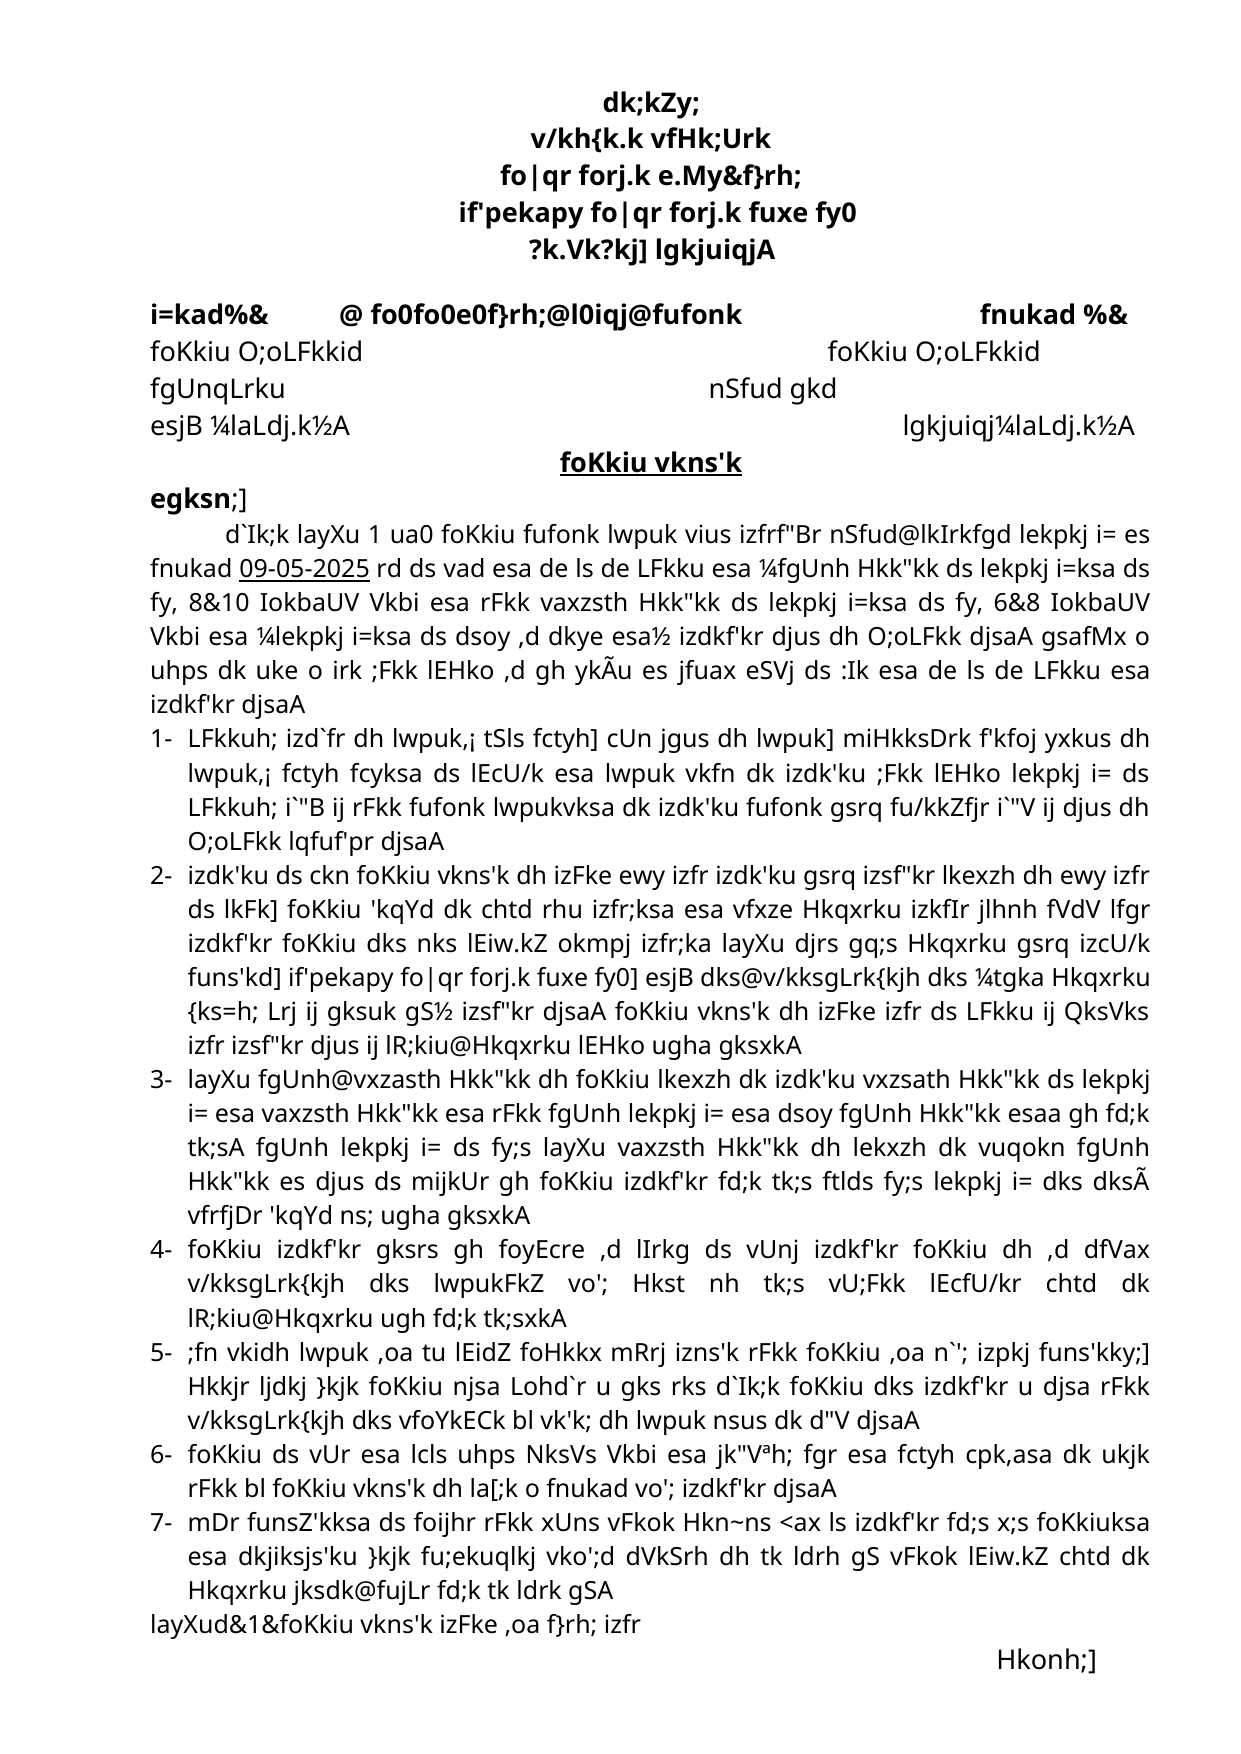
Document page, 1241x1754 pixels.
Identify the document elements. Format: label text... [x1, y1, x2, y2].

list ;fn vkidh lwpuk ,oa tu lEidZ foHkkx mRrj izns'k rFkk foKkiu ,oa n`'; izpkj funs'kky;] Hkkjr ljdkj }kjk foKkiu njsa Lohd`r u gks rks d`Ik;k foKkiu dks izdkf'kr u djsa rFkk v/kksgLrk{kjh dks vfoYkECk bl vk'k; dh lwpuk nsus dk d"V djsaA [150, 1334, 1152, 1436]
list mDr funsZ'kksa ds foijhr rFkk xUns vFkok Hkn~ns <ax ls izdkf'kr fd;s x;s foKkiuksa esa dkjiksjs'ku }kjk fu;ekuqlkj vko';d dVkSrh dh tk ldrh gS vFkok lEiw.kZ chtd dk Hkqxrku jksdk@fujLr fd;k tk ldrk gSA [150, 1504, 1152, 1607]
text esjB ¼laLdj.k½A lgkjuiqj¼laLdj.k½A [150, 406, 1152, 443]
list foKkiu izdkf'kr gksrs gh foyEcre ,d lIrkg ds vUnj izdkf'kr foKkiu dh ,d dfVax v/kksgLrk{kjh dks lwpukFkZ vo'; Hkst nh tk;s vU;Fkk lEcfU/kr chtd dk lR;kiu@Hkqxrku ugh fd;k tk;sxkA [150, 1232, 1152, 1334]
list foKkiu ds vUr esa lcls uhps NksVs Vkbi esa jk"Vªh; fgr esa fctyh cpk,asa dk ukjk rFkk bl foKkiu vkns'k dh la[;k o fnukad vo'; izdkf'kr djsaA [150, 1436, 1152, 1504]
text foKkiu O;oLFkkid foKkiu O;oLFkkid [150, 332, 1152, 369]
list layXu fgUnh@vxzasth Hkk"kk dh foKkiu lkexzh dk izdk'ku vxzsath Hkk"kk ds lekpkj i= esa vaxzsth Hkk"kk esa rFkk fgUnh lekpkj i= esa dsoy fgUnh Hkk"kk esaa gh fd;k tk;sA fgUnh lekpkj i= ds fy;s layXu vaxzsth Hkk"kk dh lekxzh dk vuqokn fgUnh Hkk"kk es djus ds mijkUr gh foKkiu izdkf'kr fd;k tk;s ftlds fy;s lekpkj i= dks dksÃ vfrfjDr 'kqYd ns; ugha gksxkA [150, 1062, 1152, 1232]
text Hkonh;] [225, 1641, 1152, 1678]
text dk;kZy; [150, 83, 1152, 120]
text fo|qr forj.k e.My&f}rh; [150, 157, 1152, 194]
text if'pekapy fo|qr forj.k fuxe fy0 [150, 194, 1152, 231]
text egksn;] [150, 480, 1152, 517]
list LFkkuh; izd`fr dh lwpuk,¡ tSls fctyh] cUn jgus dh lwpuk] miHkksDrk f'kfoj yxkus dh lwpuk,¡ fctyh fcyksa ds lEcU/k esa lwpuk vkfn dk izdk'ku ;Fkk lEHko lekpkj i= ds LFkkuh; i`"B ij rFkk fufonk lwpukvksa dk izdk'ku fufonk gsrq fu/kkZfjr i`"V ij djus dh O;oLFkk lqfuf'pr djsaA [150, 721, 1152, 857]
text d`Ik;k layXu 1 ua0 foKkiu fufonk lwpuk vius izfrf"Br nSfud@lkIrkfgd lekpkj i= es fnukad 09-05-2025 rd ds vad esa de ls de LFkku esa ¼fgUnh Hkk"kk ds lekpkj i=ksa ds fy, 8&10 IokbaUV Vkbi esa rFkk vaxzsth Hkk"kk ds lekpkj i=ksa ds fy, 6&8 IokbaUV Vkbi esa ¼lekpkj i=ksa ds dsoy ,d dkye esa½ izdkf'kr djus dh O;oLFkk djsaA gsafMx o uhps dk uke o irk ;Fkk lEHko ,d gh ykÃu es jfuax eSVj ds :Ik esa de ls de LFkku esa izdkf'kr djsaA [150, 517, 1152, 721]
text layXud&1&foKkiu vkns'k izFke ,oa f}rh; izfr [150, 1607, 1152, 1641]
text foKkiu vkns'k [150, 443, 1152, 480]
text ?k.Vk?kj] lgkjuiqjA [150, 231, 1152, 267]
list izdk'ku ds ckn foKkiu vkns'k dh izFke ewy izfr izdk'ku gsrq izsf"kr lkexzh dh ewy izfr ds lkFk] foKkiu 'kqYd dk chtd rhu izfr;ksa esa vfxze Hkqxrku izkfIr jlhnh fVdV lfgr izdkf'kr foKkiu dks nks lEiw.kZ okmpj izfr;ka layXu djrs gq;s Hkqxrku gsrq izcU/k funs'kd] if'pekapy fo|qr forj.k fuxe fy0] esjB dks@v/kksgLrk{kjh dks ¼tgka Hkqxrku {ks=h; Lrj ij gksuk gS½ izsf"kr djsaA foKkiu vkns'k dh izFke izfr ds LFkku ij QksVks izfr izsf"kr djus ij lR;kiu@Hkqxrku lEHko ugha gksxkA [150, 857, 1152, 1062]
text v/kh{k.k vfHk;Urk [150, 120, 1152, 157]
text i=kad%& @ fo0fo0e0f}rh;@l0iqj@fufonk fnukad %& [150, 296, 1152, 332]
text fgUnqLrku nSfud gkd [150, 369, 1152, 406]
